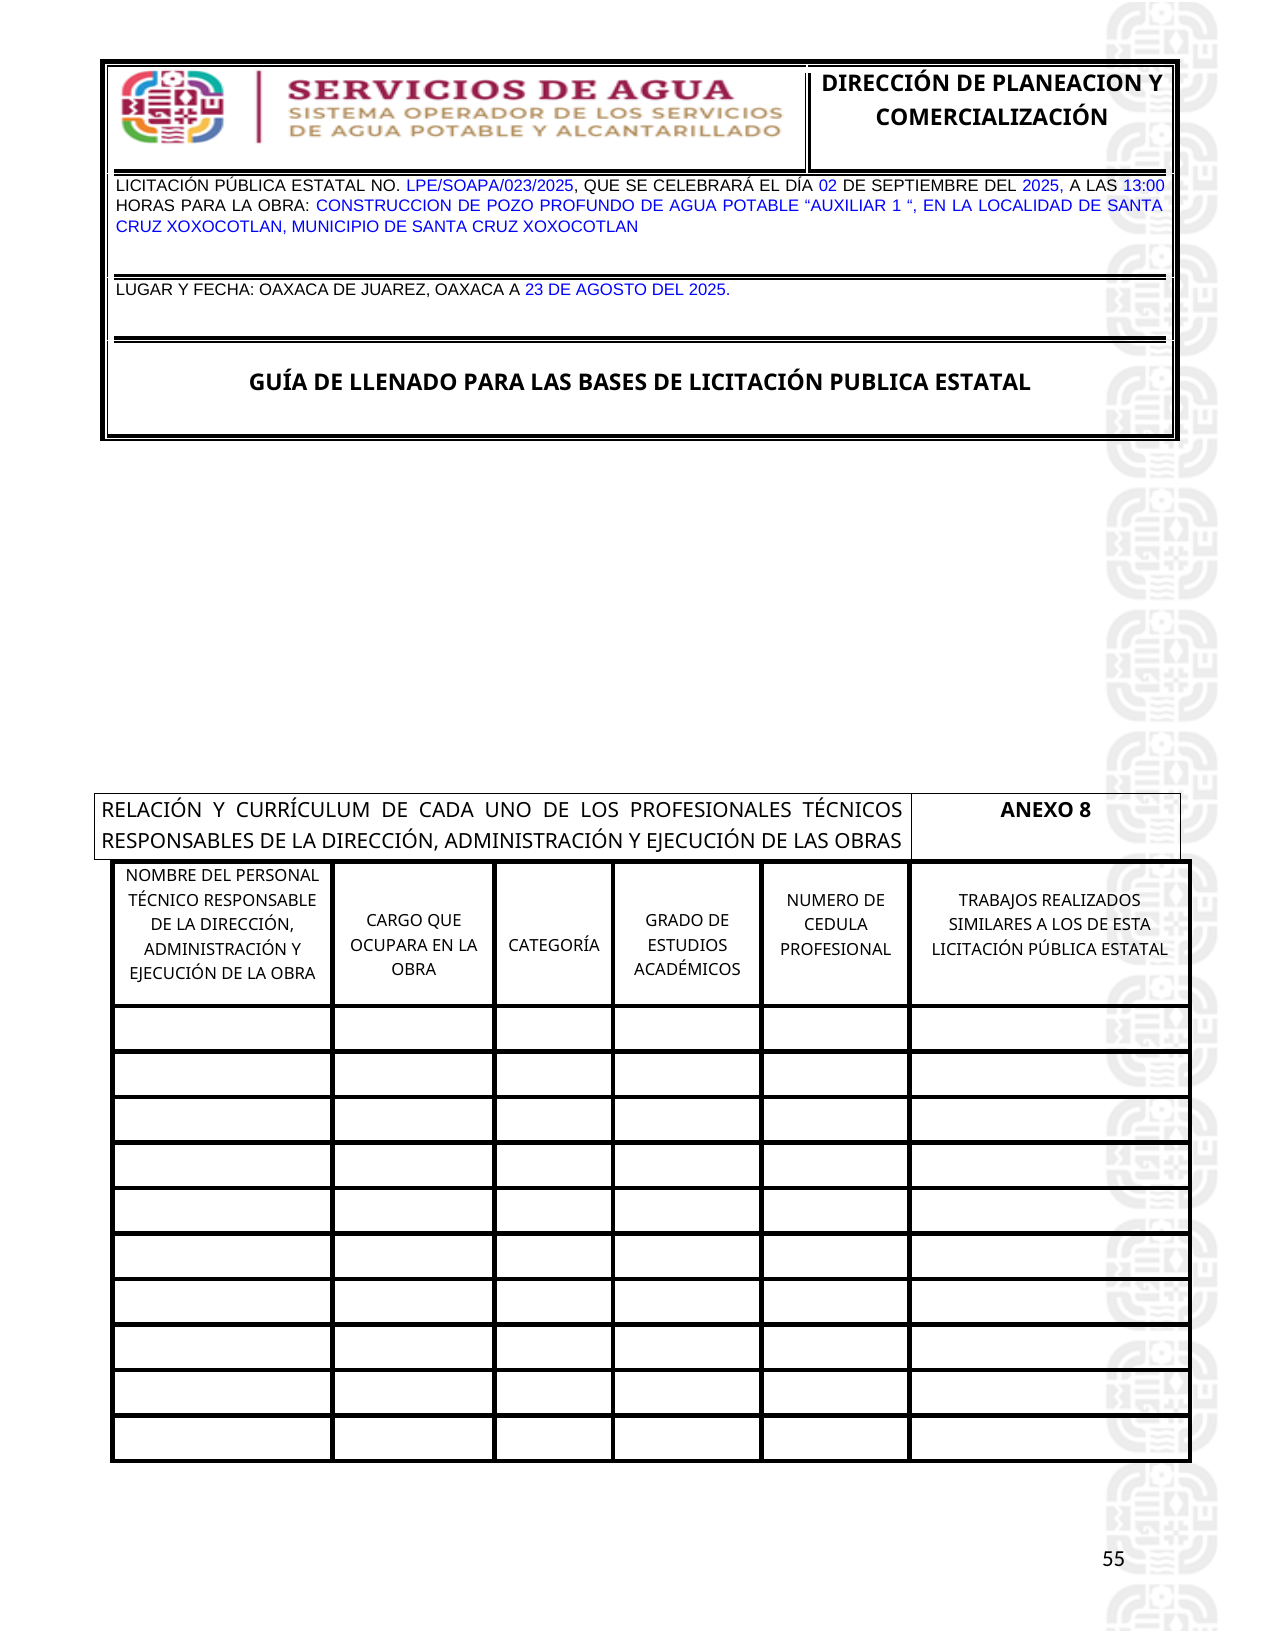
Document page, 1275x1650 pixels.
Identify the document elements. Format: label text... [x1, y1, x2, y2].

table_cell [764, 1054, 907, 1094]
table_cell [335, 1327, 492, 1368]
table_cell [115, 1236, 330, 1277]
table_cell [335, 1145, 492, 1186]
table_cell [764, 1372, 907, 1413]
table_cell [335, 1190, 492, 1231]
table_cell [115, 1327, 330, 1368]
picture [1091, 64, 1175, 439]
table_cell [335, 1008, 492, 1049]
table_cell [497, 1281, 611, 1322]
picture [1091, 2, 1221, 1631]
picture [117, 67, 791, 156]
table_cell [615, 1372, 759, 1413]
table_cell [615, 1327, 759, 1368]
table_cell [764, 1236, 907, 1277]
table_cell [615, 1099, 759, 1140]
table_cell [912, 1236, 1188, 1277]
table_cell [764, 1418, 907, 1459]
table_cell [912, 1418, 1188, 1459]
table_cell [115, 1099, 330, 1140]
table_cell [115, 1054, 330, 1094]
table_cell [497, 1418, 611, 1459]
table_header NUMERO DE CEDULA PROFESIONAL [764, 864, 907, 1003]
table_cell [615, 1236, 759, 1277]
table_cell [335, 1418, 492, 1459]
table_header RELACIÓN Y CURRÍCULUM DE CADA UNO DE LOS PROFESIONALES TÉCNICOS RESPONSABLES DE LA DIRECCIÓN, ADMINISTRACIÓN Y EJECUCIÓN DE LAS OBRAS [95, 794, 911, 859]
table_cell [764, 1008, 907, 1049]
table_cell [615, 1008, 759, 1049]
table_header CARGO QUE OCUPARA EN LA OBRA [335, 864, 492, 1003]
table_cell [115, 1372, 330, 1413]
table_cell [764, 1099, 907, 1140]
table_cell [497, 1236, 611, 1277]
table_cell [912, 1008, 1188, 1049]
table_cell [764, 1145, 907, 1186]
table_header NOMBRE DEL PERSONAL TÉCNICO RESPONSABLE DE LA DIRECCIÓN, ADMINISTRACIÓN Y EJECUCIÓN DE LA OBRA [115, 864, 330, 1003]
table_cell [497, 1099, 611, 1140]
table_cell [912, 1145, 1188, 1186]
table_cell [497, 1145, 611, 1186]
table_cell [615, 1190, 759, 1231]
table_cell [615, 1145, 759, 1186]
table_cell [115, 1418, 330, 1459]
table_cell [497, 1190, 611, 1231]
table_header CATEGORÍA [497, 864, 611, 1003]
table_cell [764, 1281, 907, 1322]
table_cell [615, 1418, 759, 1459]
table_cell [912, 1190, 1188, 1231]
table_cell [497, 1054, 611, 1094]
table_cell [335, 1236, 492, 1277]
table_cell [497, 1327, 611, 1368]
table_cell [335, 1099, 492, 1140]
table_header TRABAJOS REALIZADOS SIMILARES A LOS DE ESTA LICITACIÓN PÚBLICA ESTATAL [912, 864, 1188, 1003]
table_cell [912, 1099, 1188, 1140]
table_header GRADO DE ESTUDIOS ACADÉMICOS [615, 864, 759, 1003]
table_cell [115, 1281, 330, 1322]
table_cell [764, 1190, 907, 1231]
table_cell [912, 1281, 1188, 1322]
table_cell [497, 1008, 611, 1049]
table_cell [335, 1281, 492, 1322]
table_cell [335, 1372, 492, 1413]
table_cell [615, 1281, 759, 1322]
table_cell [764, 1327, 907, 1368]
table_header ANEXO 8 [912, 794, 1180, 859]
table_cell [115, 1145, 330, 1186]
table_cell [912, 1054, 1188, 1094]
table_cell [115, 1008, 330, 1049]
table_cell [497, 1372, 611, 1413]
table_cell [912, 1327, 1188, 1368]
table_cell [115, 1190, 330, 1231]
table_cell [615, 1054, 759, 1094]
table_cell [912, 1372, 1188, 1413]
table_cell [335, 1054, 492, 1094]
